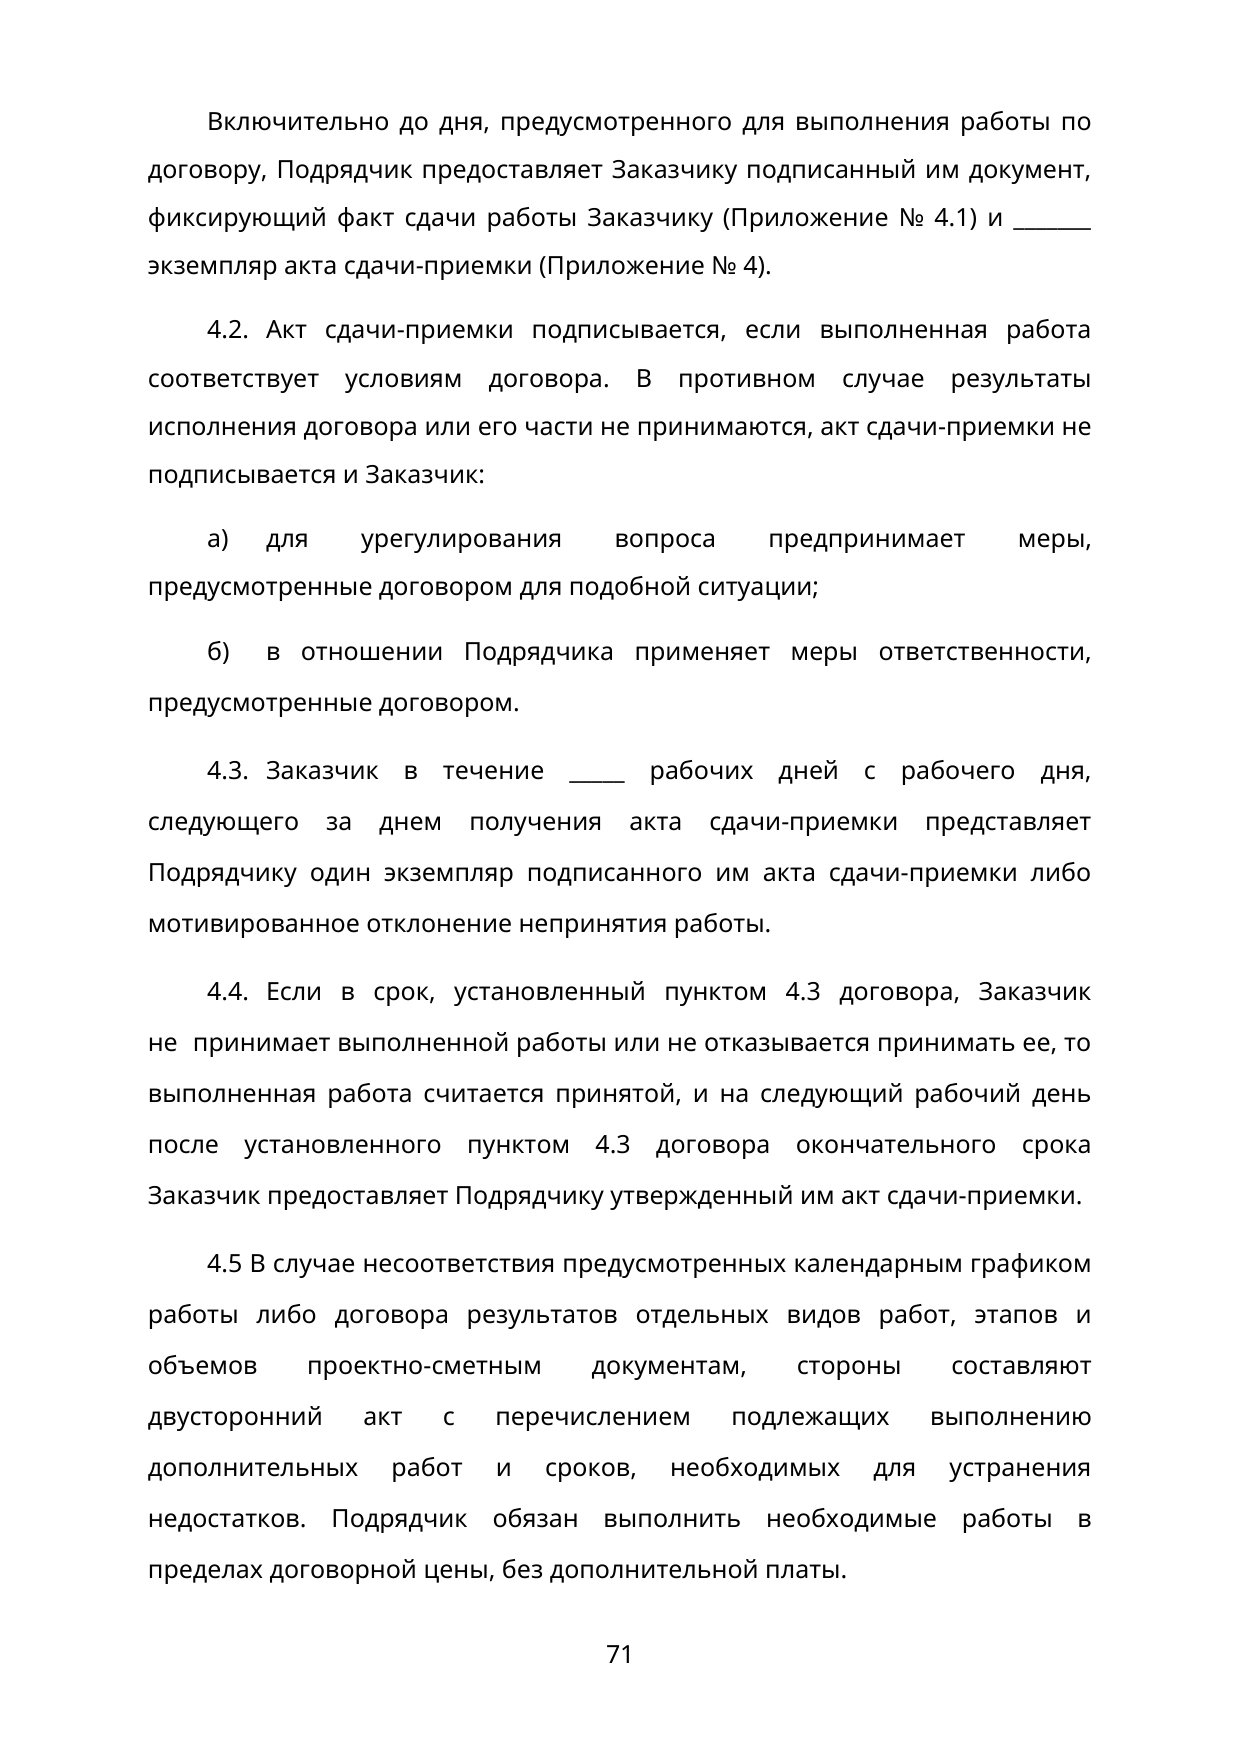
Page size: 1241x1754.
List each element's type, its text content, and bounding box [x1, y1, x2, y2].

text 4.3. Заказчик в течение _____ рабочих дней с рабочего дня, следующего за днем получения акта сдачи-приемки представляет Подрядчику один экземпляр подписанного им акта сдачи-приемки либо мотивированное отклонение непринятия работы. [148, 752, 1092, 939]
text а) для урегулирования вопроса предпринимает меры, предусмотренные договором для подобной ситуации; [148, 521, 1092, 603]
text б) в отношении Подрядчика применяет меры ответственности, предусмотренные договором. [148, 634, 1092, 719]
text 4.4. Если в срок, установленный пунктом 4.3 договора, Заказчик не принимает выполненной работы или не отказывается принимать ее, то выполненная работа считается принятой, и на следующий рабочий день после установленного пунктом 4.3 договора окончательного срока Заказчик предоставляет Подрядчику утвержденный им акт сдачи-приемки. [148, 973, 1092, 1212]
text 4.5 В случае несоответствия предусмотренных календарным графиком работы либо договора результатов отдельных видов работ, этапов и объемов проектно-сметным документам, стороны составляют двусторонний акт с перечислением подлежащих выполнению дополнительных работ и сроков, необходимых для устранения недостатков. Подрядчик обязан выполнить необходимые работы в пределах договорной цены, без дополнительной платы. [148, 1245, 1092, 1586]
text Включительно до дня, предусмотренного для выполнения работы по договору, Подрядчик предоставляет Заказчику подписанный им документ, фиксирующий факт сдачи работы Заказчику (Приложение № 4.1) и _______ экземпляр акта сдачи-приемки (Приложение № 4). [148, 103, 1092, 282]
text 4.2. Акт сдачи-приемки подписывается, если выполненная работа соответствует условиям договора. В противном случае результаты исполнения договора или его части не принимаются, акт сдачи-приемки не подписывается и Заказчик: [148, 312, 1092, 490]
